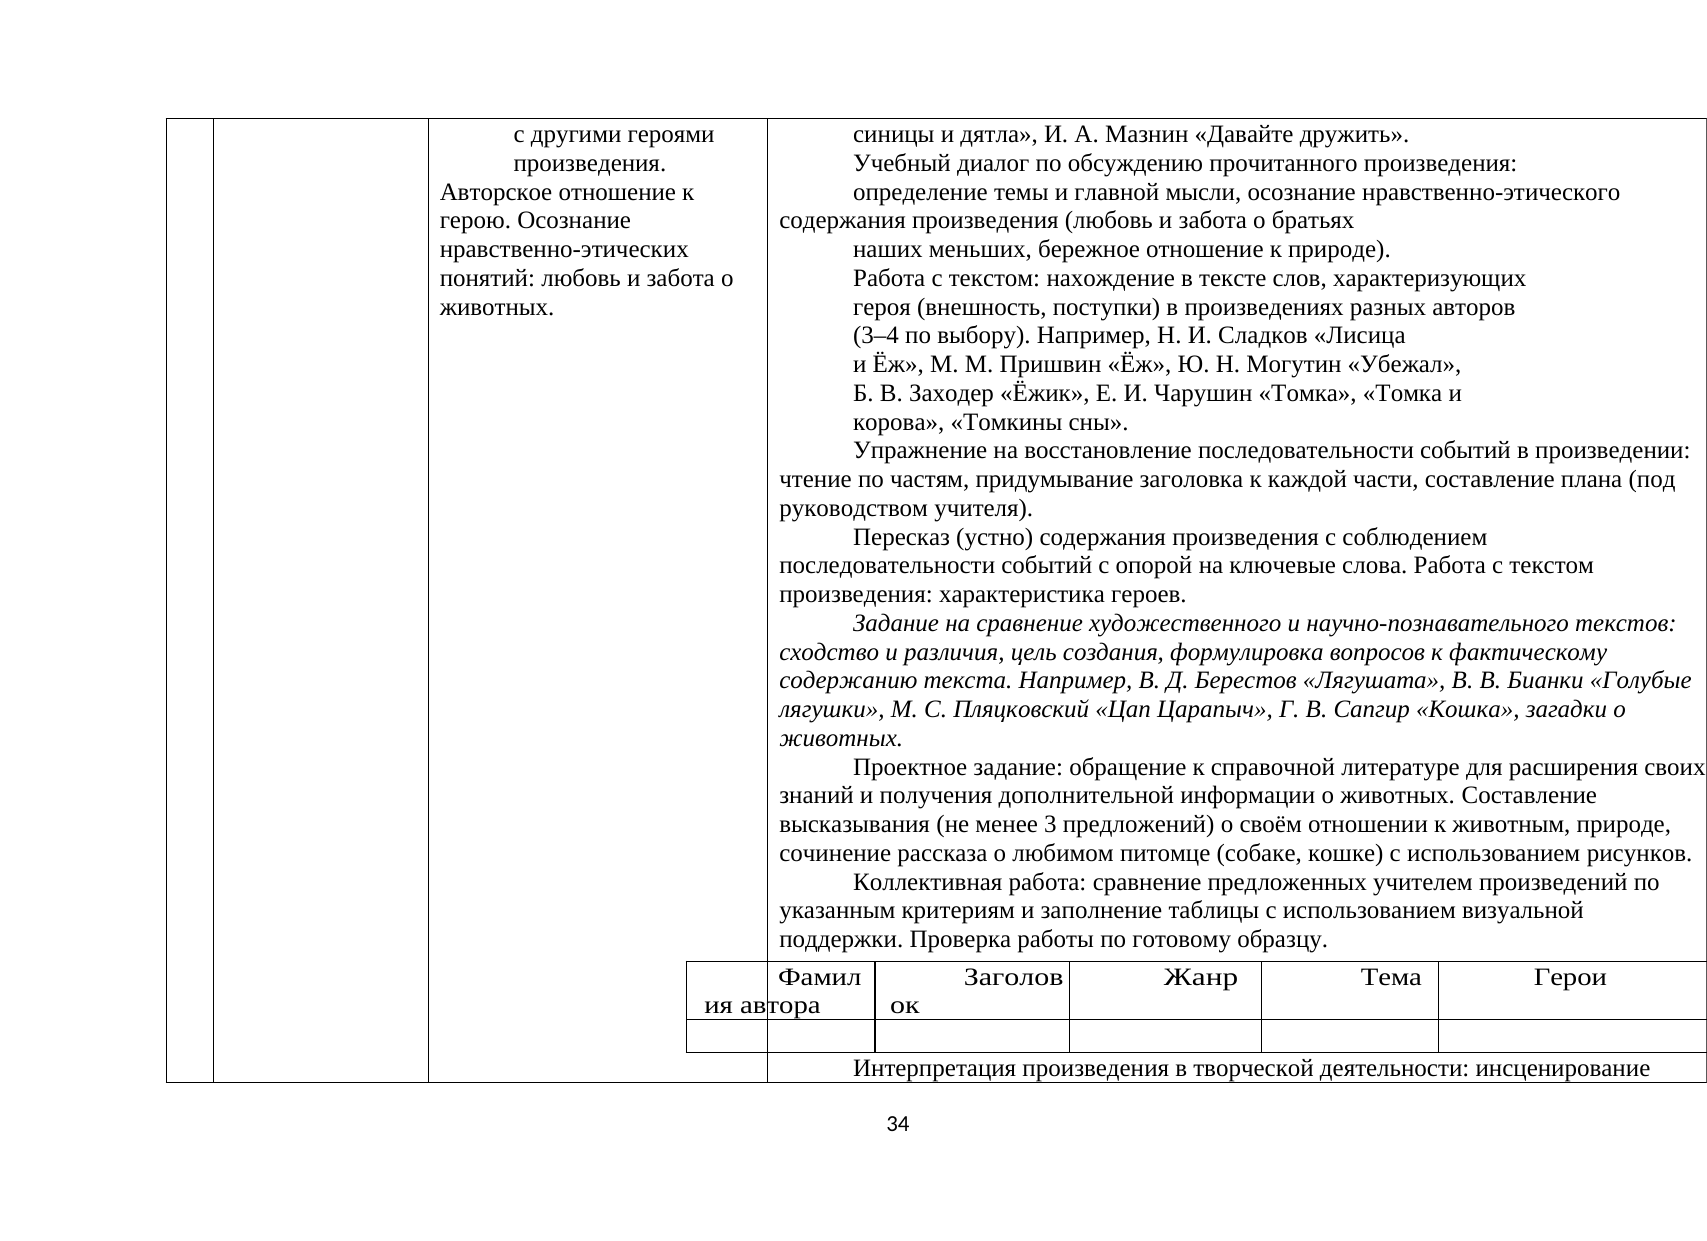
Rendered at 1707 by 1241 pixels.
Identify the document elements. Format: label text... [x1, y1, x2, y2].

table_cell 5 [167, 119, 213, 1082]
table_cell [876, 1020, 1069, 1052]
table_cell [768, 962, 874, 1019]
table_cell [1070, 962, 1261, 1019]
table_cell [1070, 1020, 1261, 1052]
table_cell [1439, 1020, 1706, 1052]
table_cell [429, 119, 767, 1082]
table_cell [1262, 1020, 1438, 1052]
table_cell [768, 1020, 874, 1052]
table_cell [768, 119, 1706, 961]
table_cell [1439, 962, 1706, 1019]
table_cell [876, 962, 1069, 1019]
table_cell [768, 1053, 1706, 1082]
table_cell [214, 119, 428, 1082]
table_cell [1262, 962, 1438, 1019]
